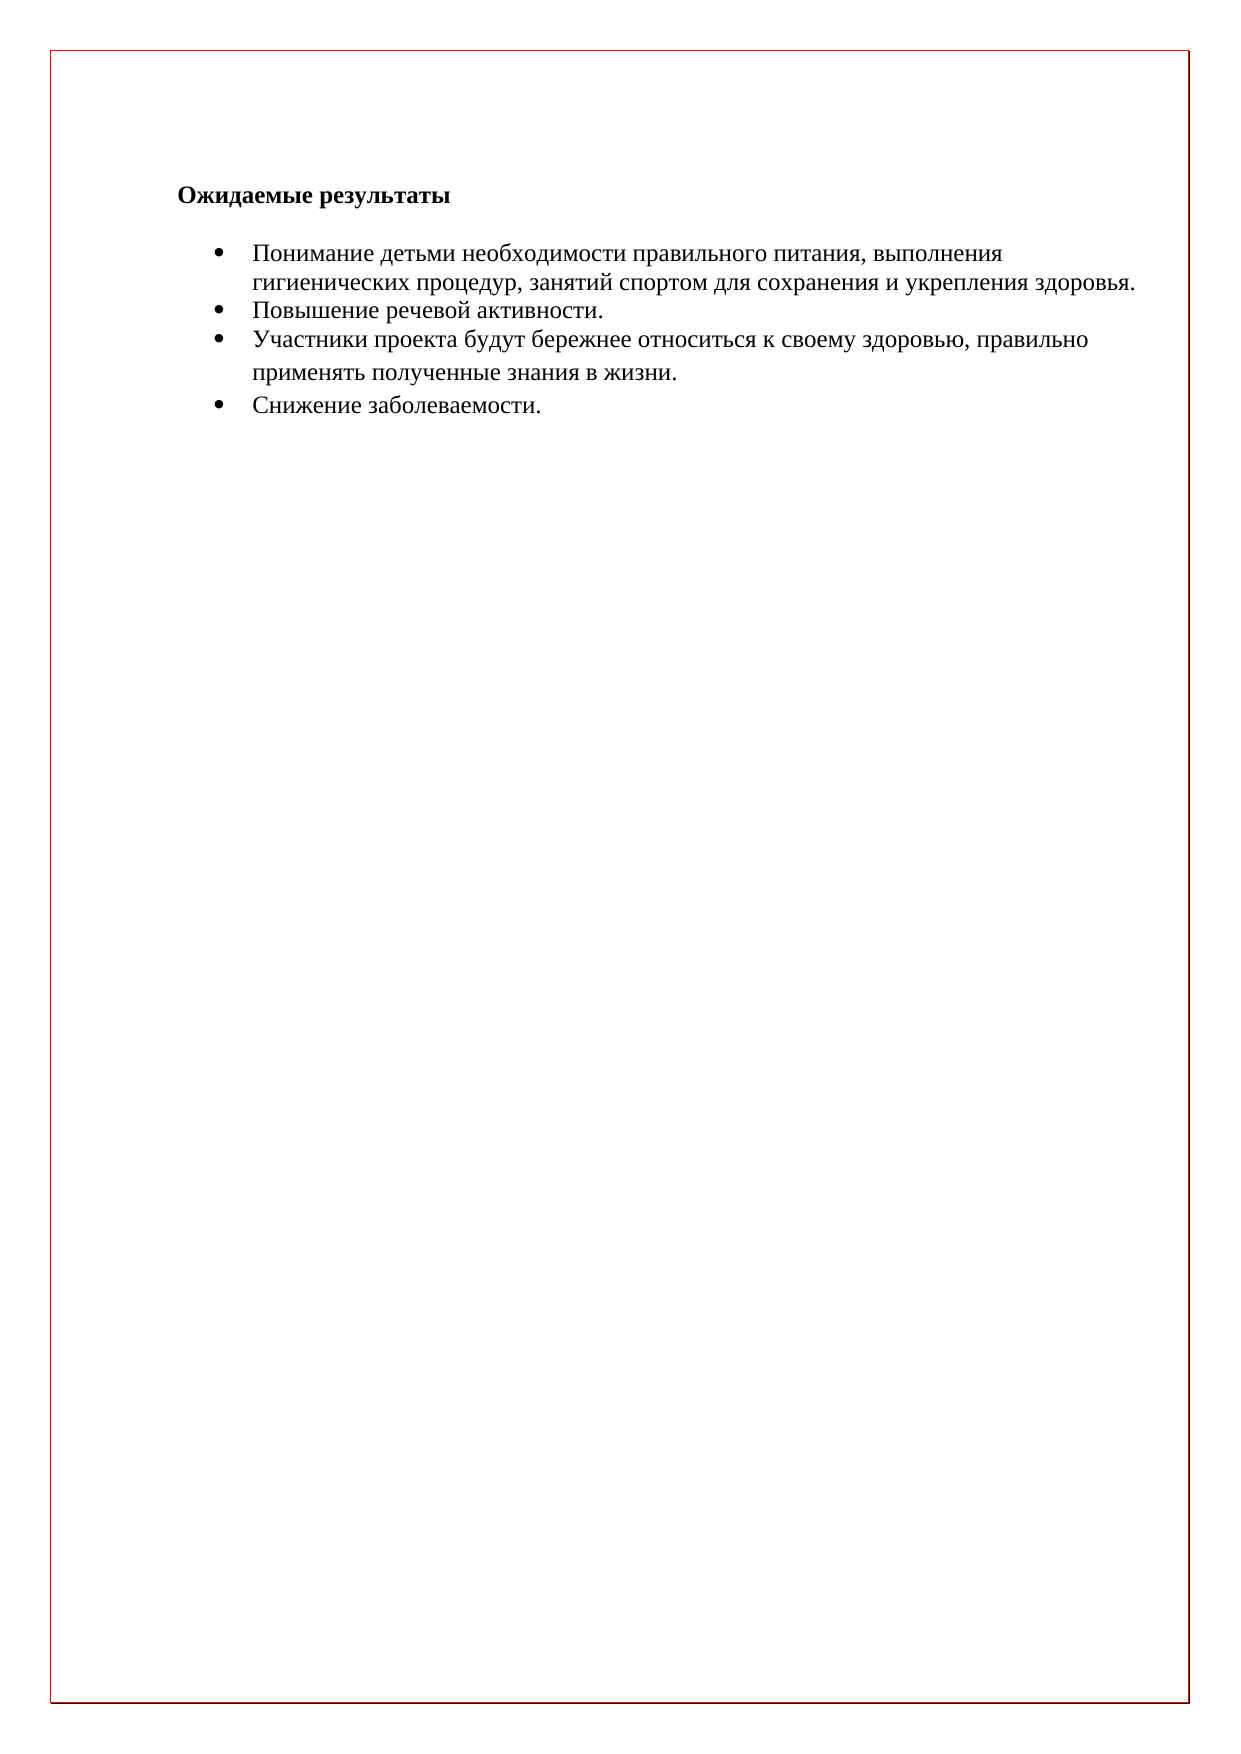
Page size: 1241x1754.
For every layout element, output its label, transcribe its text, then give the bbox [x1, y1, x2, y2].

list Повышение речевой активности. [214, 296, 1151, 324]
list Участники проекта будут бережнее относиться к своему здоровью, правильно применять полученные знания в жизни. [214, 324, 1151, 386]
list Понимание детьми необходимости правильного питания, выполнения гигиенических процедур, занятий спортом для сохранения и укрепления здоровья. [214, 238, 1151, 296]
list Снижение заболеваемости. [214, 390, 1151, 419]
text Ожидаемые результаты [177, 180, 1151, 209]
